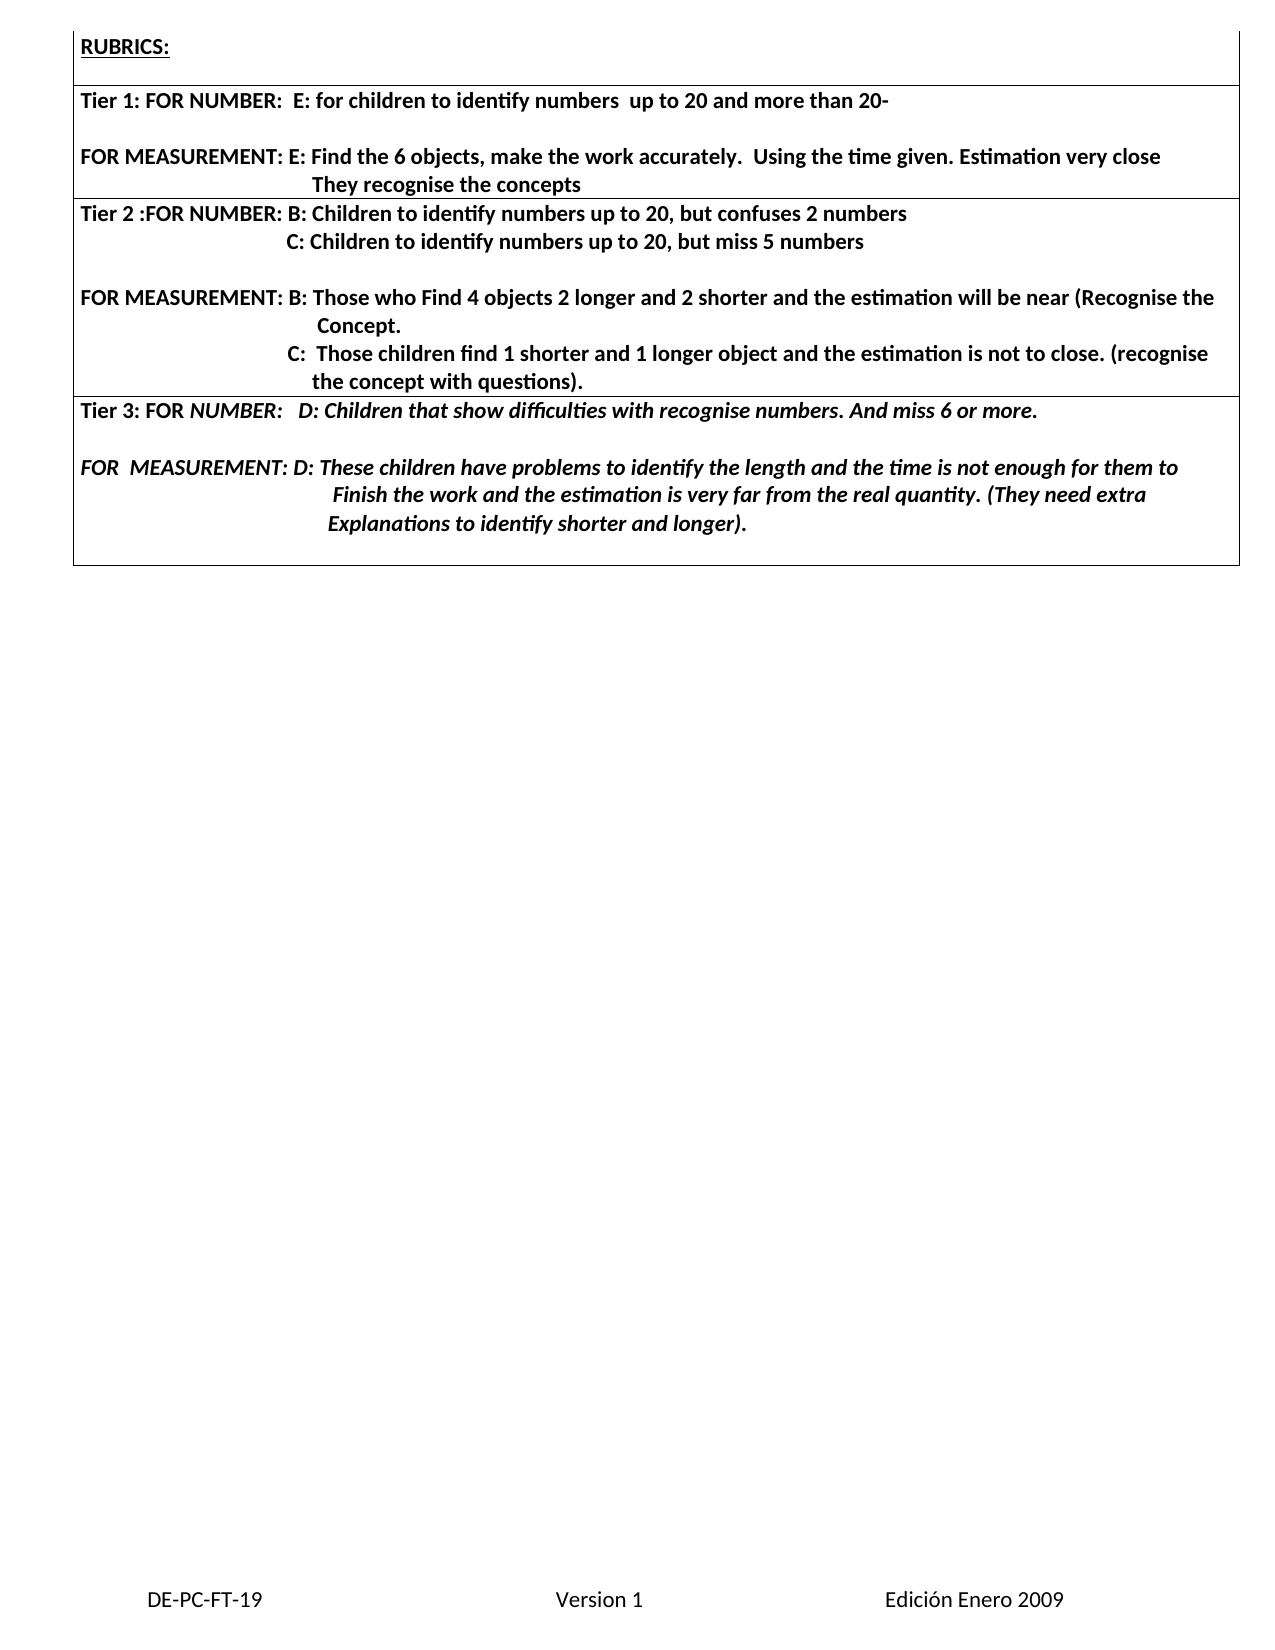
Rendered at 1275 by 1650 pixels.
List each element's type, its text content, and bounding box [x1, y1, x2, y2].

table_cell Tier 1: FOR NUMBER: E: for children to identify numbers up to 20 and more than 20- FOR MEASUREMENT: E: Find the 6 objects, make the work accurately. Using the time given. Estimation very close They recognise the concepts [74, 86, 1239, 198]
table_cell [74, 33, 1239, 85]
table_cell Tier 3: FOR NUMBER: D: Children that show difficulties with recognise numbers. And miss 6 or more. FOR MEASUREMENT: D: These children have problems to identify the length and the time is not enough for them to Finish the work and the estimation is very far from the real quantity. (They need extra Explanations to identify shorter and longer). [74, 397, 1239, 565]
table_cell Tier 2 :FOR NUMBER: B: Children to identify numbers up to 20, but confuses 2 numbers C: Children to identify numbers up to 20, but miss 5 numbers FOR MEASUREMENT: B: Those who Find 4 objects 2 longer and 2 shorter and the estimation will be near (Recognise the Concept. C: Those children find 1 shorter and 1 longer object and the estimation is not to close. (recognise the concept with questions). [74, 199, 1239, 396]
